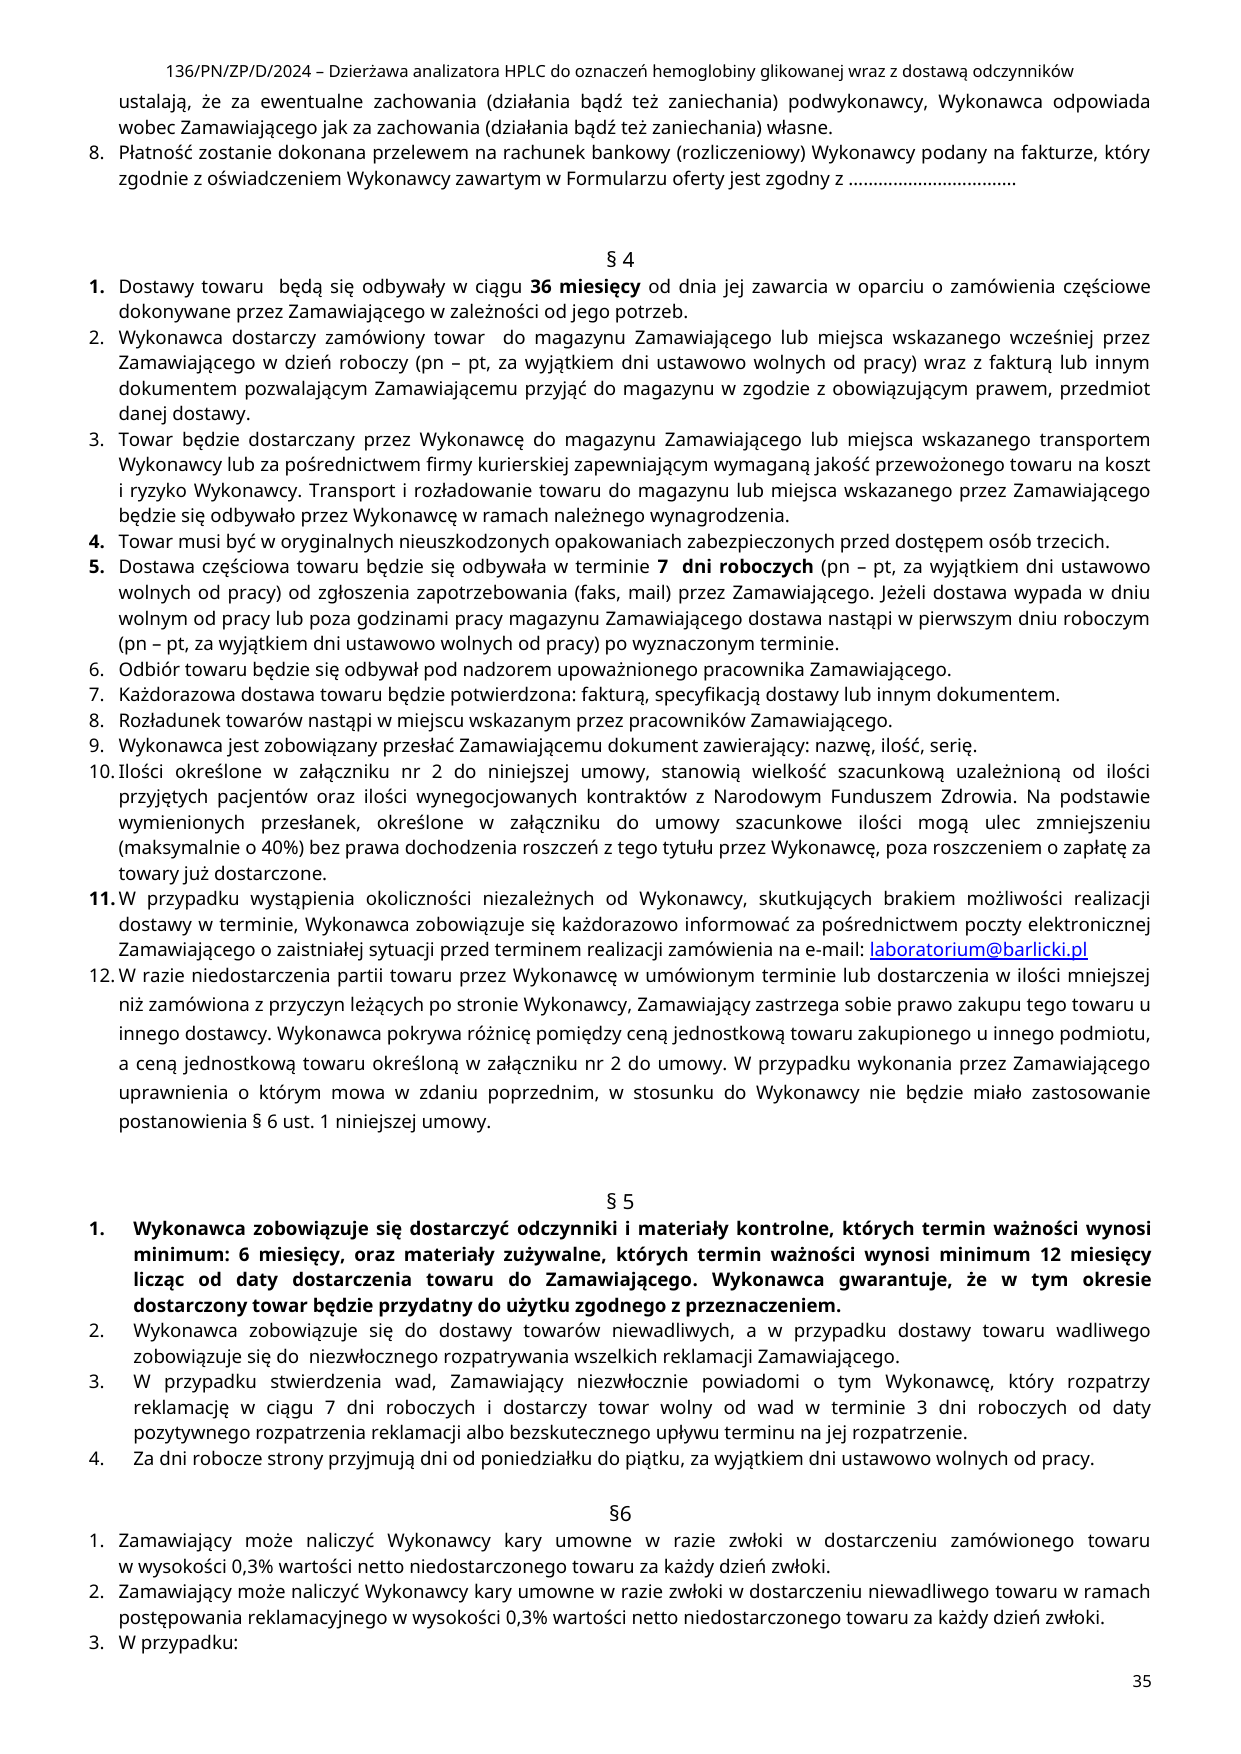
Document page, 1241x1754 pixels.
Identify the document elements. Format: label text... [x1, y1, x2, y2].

list Wykonawca jest zobowiązany przesłać Zamawiającemu dokument zawierający: nazwę, ilość, serię. [89, 732, 1152, 758]
list Towar będzie dostarczany przez Wykonawcę do magazynu Zamawiającego lub miejsca wskazanego transportem Wykonawcy lub za pośrednictwem firmy kurierskiej zapewniającym wymaganą jakość przewożonego towaru na koszt i ryzyko Wykonawcy. Transport i rozładowanie towaru do magazynu lub miejsca wskazanego przez Zamawiającego będzie się odbywało przez Wykonawcę w ramach należnego wynagrodzenia. [89, 426, 1152, 528]
list W przypadku: [89, 1630, 1152, 1655]
list Wykonawca zobowiązuje się dostarczyć odczynniki i materiały kontrolne, których termin ważności wynosi minimum: 6 miesięcy, oraz materiały zużywalne, których termin ważności wynosi minimum 12 miesięcy licząc od daty dostarczenia towaru do Zamawiającego. Wykonawca gwarantuje, że w tym okresie dostarczony towar będzie przydatny do użytku zgodnego z przeznaczeniem. [89, 1216, 1152, 1318]
text § 4 [89, 245, 1152, 273]
list Rozładunek towarów nastąpi w miejscu wskazanym przez pracowników Zamawiającego. [89, 707, 1152, 732]
list Zamawiający może naliczyć Wykonawcy kary umowne w razie zwłoki w dostarczeniu zamówionego towaru w wysokości 0,3% wartości netto niedostarczonego towaru za każdy dzień zwłoki. [89, 1528, 1152, 1579]
list Towar musi być w oryginalnych nieuszkodzonych opakowaniach zabezpieczonych przed dostępem osób trzecich. [89, 528, 1152, 554]
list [89, 89, 1152, 140]
list Płatność zostanie dokonana przelewem na rachunek bankowy (rozliczeniowy) Wykonawcy podany na fakturze, który zgodnie z oświadczeniem Wykonawcy zawartym w Formularzu oferty jest zgodny z ……………………………. [89, 140, 1152, 191]
list Wykonawca zobowiązuje się do dostawy towarów niewadliwych, a w przypadku dostawy towaru wadliwego zobowiązuje się do niezwłocznego rozpatrywania wszelkich reklamacji Zamawiającego. [89, 1318, 1152, 1369]
text §6 [89, 1499, 1152, 1528]
list Odbiór towaru będzie się odbywał pod nadzorem upoważnionego pracownika Zamawiającego. [89, 656, 1152, 681]
list Zamawiający może naliczyć Wykonawcy kary umowne w razie zwłoki w dostarczeniu niewadliwego towaru w ramach postępowania reklamacyjnego w wysokości 0,3% wartości netto niedostarczonego towaru za każdy dzień zwłoki. [89, 1579, 1152, 1630]
list Wykonawca dostarczy zamówiony towar do magazynu Zamawiającego lub miejsca wskazanego wcześniej przez Zamawiającego w dzień roboczy (pn – pt, za wyjątkiem dni ustawowo wolnych od pracy) wraz z fakturą lub innym dokumentem pozwalającym Zamawiającemu przyjąć do magazynu w zgodzie z obowiązującym prawem, przedmiot danej dostawy. [89, 324, 1152, 426]
text § 5 [89, 1187, 1152, 1216]
list Ilości określone w załączniku nr 2 do niniejszej umowy, stanowią wielkość szacunkową uzależnioną od ilości przyjętych pacjentów oraz ilości wynegocjowanych kontraktów z Narodowym Funduszem Zdrowia. Na podstawie wymienionych przesłanek, określone w załączniku do umowy szacunkowe ilości mogą ulec zmniejszeniu (maksymalnie o 40%) bez prawa dochodzenia roszczeń z tego tytułu przez Wykonawcę, poza roszczeniem o zapłatę za towary już dostarczone. [89, 758, 1152, 886]
list W przypadku wystąpienia okoliczności niezależnych od Wykonawcy, skutkujących brakiem możliwości realizacji dostawy w terminie, Wykonawca zobowiązuje się każdorazowo informować za pośrednictwem poczty elektronicznej Zamawiającego o zaistniałej sytuacji przed terminem realizacji zamówienia na e-mail: laboratorium@barlicki.pl [89, 886, 1152, 962]
list Dostawy towaru będą się odbywały w ciągu 36 miesięcy od dnia jej zawarcia w oparciu o zamówienia częściowe dokonywane przez Zamawiającego w zależności od jego potrzeb. [89, 273, 1152, 324]
list Dostawa częściowa towaru będzie się odbywała w terminie 7 dni roboczych (pn – pt, za wyjątkiem dni ustawowo wolnych od pracy) od zgłoszenia zapotrzebowania (faks, mail) przez Zamawiającego. Jeżeli dostawa wypada w dniu wolnym od pracy lub poza godzinami pracy magazynu Zamawiającego dostawa nastąpi w pierwszym dniu roboczym (pn – pt, za wyjątkiem dni ustawowo wolnych od pracy) po wyznaczonym terminie. [89, 554, 1152, 656]
list Za dni robocze strony przyjmują dni od poniedziałku do piątku, za wyjątkiem dni ustawowo wolnych od pracy. [89, 1445, 1152, 1471]
list Każdorazowa dostawa towaru będzie potwierdzona: fakturą, specyfikacją dostawy lub innym dokumentem. [89, 681, 1152, 707]
list W razie niedostarczenia partii towaru przez Wykonawcę w umówionym terminie lub dostarczenia w ilości mniejszej niż zamówiona z przyczyn leżących po stronie Wykonawcy, Zamawiający zastrzega sobie prawo zakupu tego towaru u innego dostawcy. Wykonawca pokrywa różnicę pomiędzy ceną jednostkową towaru zakupionego u innego podmiotu, a ceną jednostkową towaru określoną w załączniku nr 2 do umowy. W przypadku wykonania przez Zamawiającego uprawnienia o którym mowa w zdaniu poprzednim, w stosunku do Wykonawcy nie będzie miało zastosowanie postanowienia § 6 ust. 1 niniejszej umowy. [89, 962, 1152, 1134]
list W przypadku stwierdzenia wad, Zamawiający niezwłocznie powiadomi o tym Wykonawcę, który rozpatrzy reklamację w ciągu 7 dni roboczych i dostarczy towar wolny od wad w terminie 3 dni roboczych od daty pozytywnego rozpatrzenia reklamacji albo bezskutecznego upływu terminu na jej rozpatrzenie. [89, 1369, 1152, 1445]
